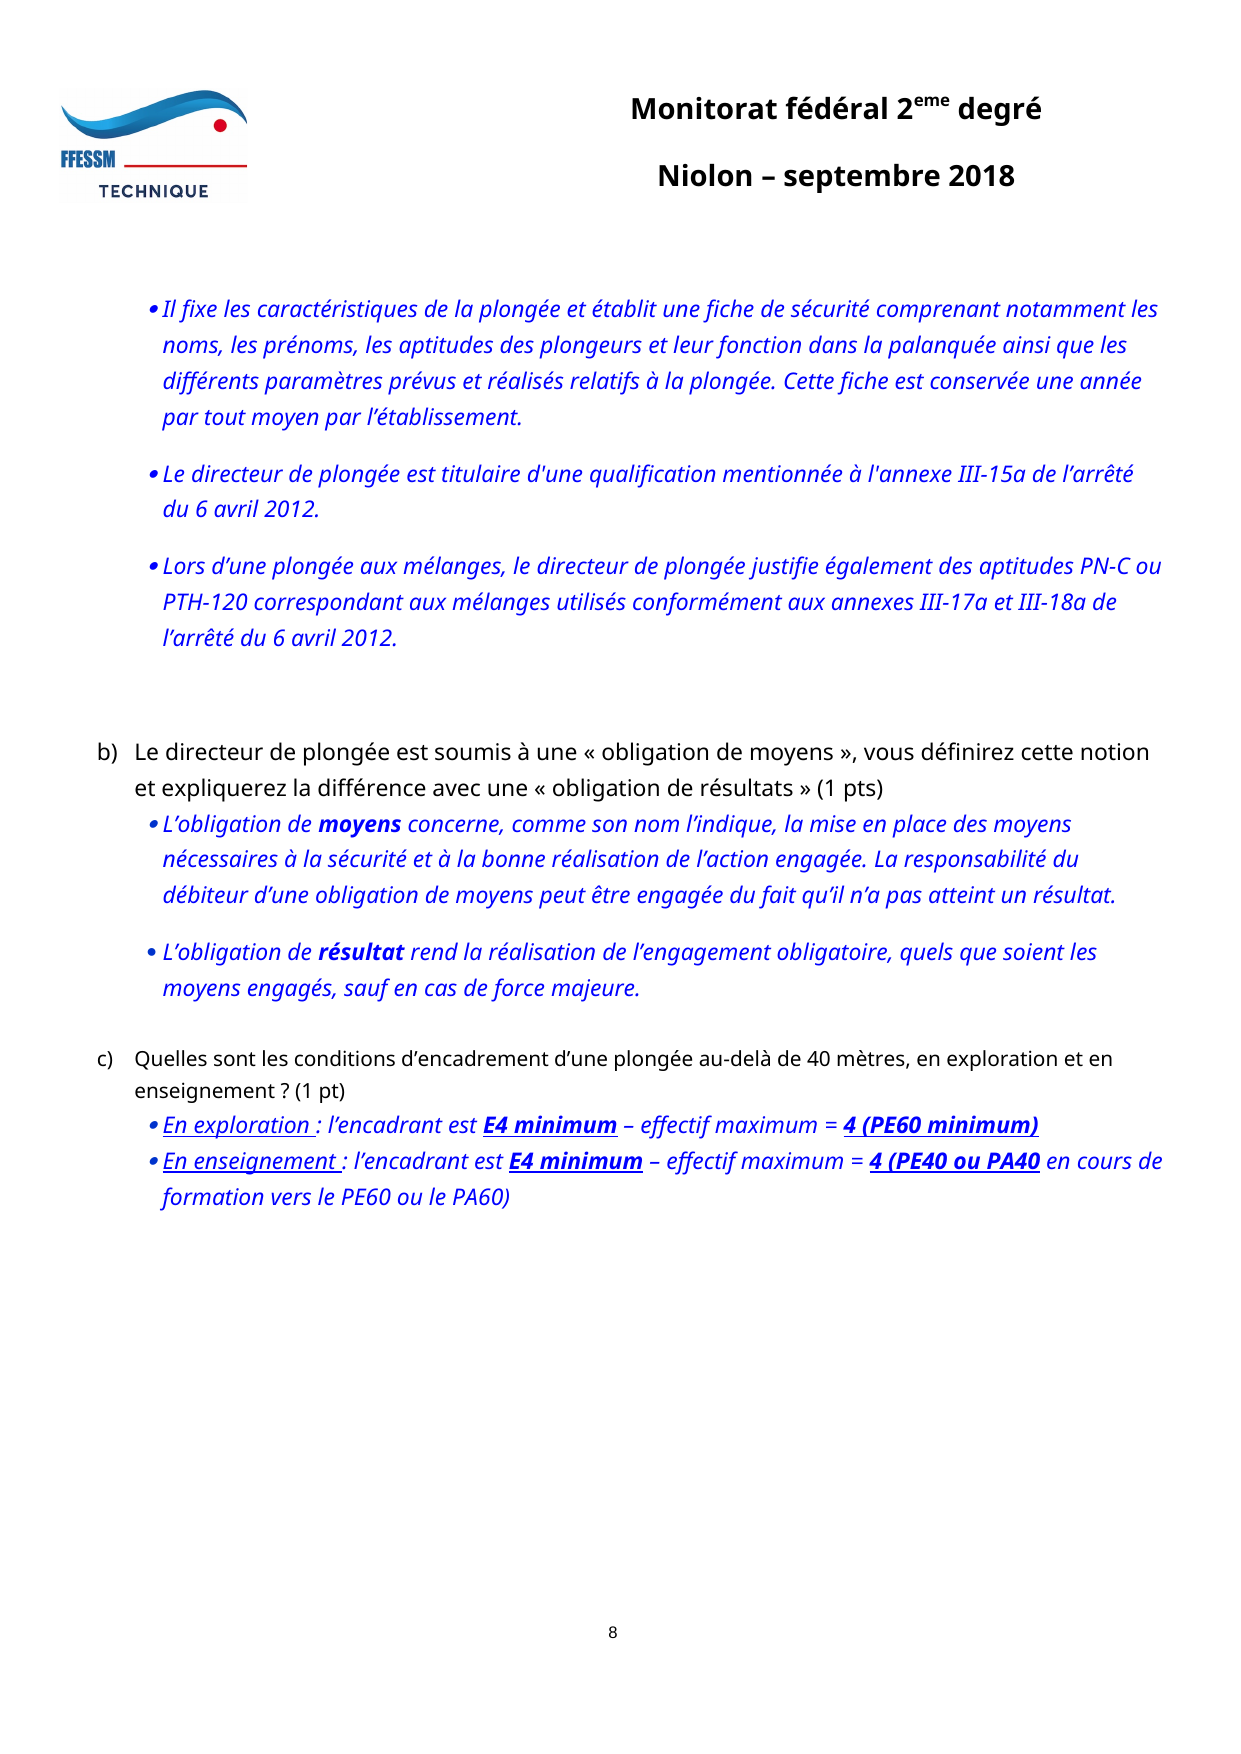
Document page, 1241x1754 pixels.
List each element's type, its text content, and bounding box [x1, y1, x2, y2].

picture [59, 88, 248, 203]
list Il fixe les caractéristiques de la plongée et établit une fiche de sécurité comprenant notamment les noms, les prénoms, les aptitudes des plongeurs et leur fonction dans la palanquée ainsi que les différents paramètres prévus et réalisés relatifs à la plongée. Cette fiche est conservée une année par tout moyen par l’établissement. [148, 293, 1167, 432]
list En exploration : l’encadrant est E4 minimum – effectif maximum = 4 (PE60 minimum) [148, 1109, 1167, 1140]
list Quelles sont les conditions d’encadrement d’une plongée au-delà de 40 mètres, en exploration et en enseignement ? (1 pt) [97, 1044, 1167, 1105]
list Le directeur de plongée est titulaire d'une qualification mentionnée à l'annexe III-15a de l’arrêté du 6 avril 2012. [148, 457, 1167, 525]
list Lors d’une plongée aux mélanges, le directeur de plongée justifie également des aptitudes PN-C ou PTH-120 correspondant aux mélanges utilisés conformément aux annexes III-17a et III-18a de l’arrêté du 6 avril 2012. [148, 550, 1167, 653]
list Le directeur de plongée est soumis à une « obligation de moyens », vous définirez cette notion et expliquerez la différence avec une « obligation de résultats » (1 pts) [97, 736, 1167, 803]
list L’obligation de moyens concerne, comme son nom l’indique, la mise en place des moyens nécessaires à la sécurité et à la bonne réalisation de l’action engagée. La responsabilité du débiteur d’une obligation de moyens peut être engagée du fait qu’il n’a pas atteint un résultat. [148, 807, 1167, 911]
list En enseignement : l’encadrant est E4 minimum – effectif maximum = 4 (PE40 ou PA40 en cours de formation vers le PE60 ou le PA60) [148, 1145, 1167, 1212]
list L’obligation de résultat rend la réalisation de l’engagement obligatoire, quels que soient les moyens engagés, sauf en cas de force majeure. [148, 936, 1167, 1003]
